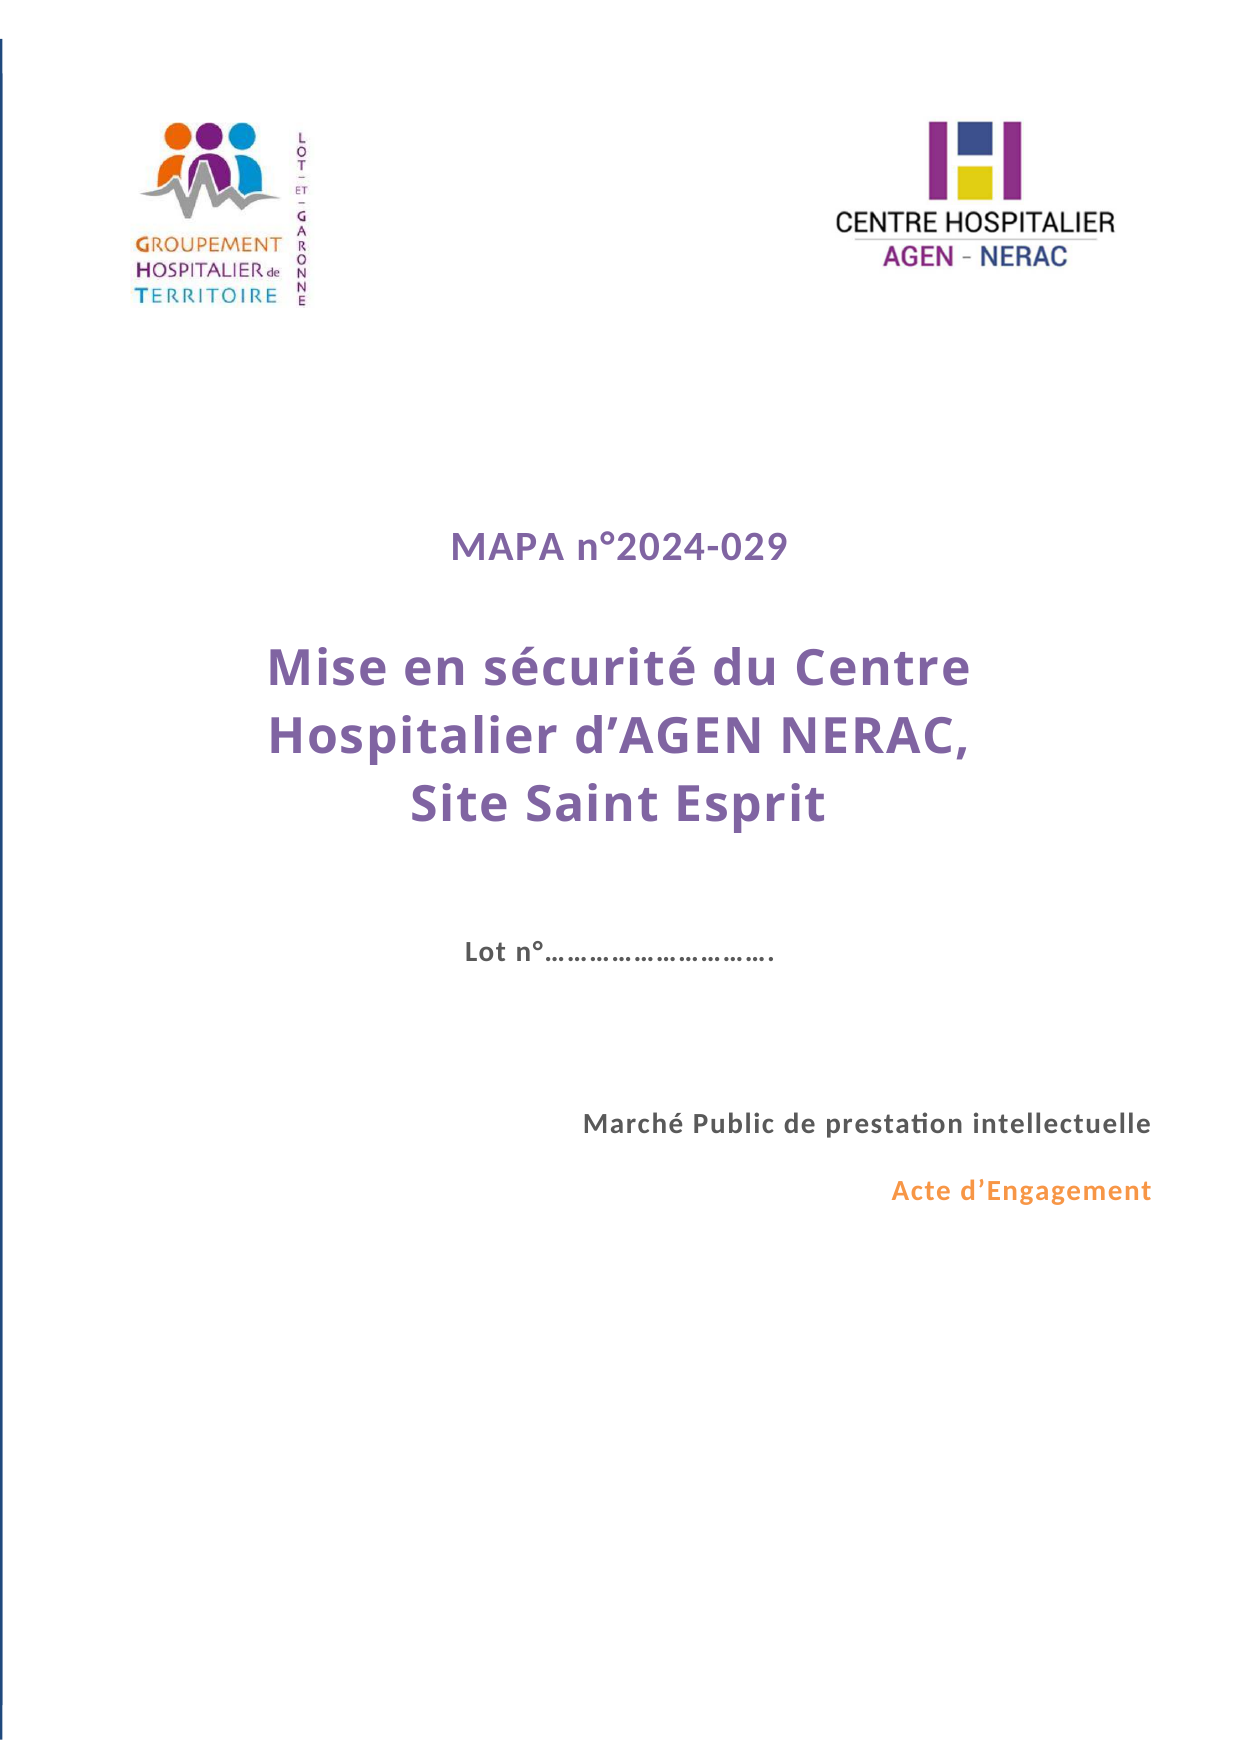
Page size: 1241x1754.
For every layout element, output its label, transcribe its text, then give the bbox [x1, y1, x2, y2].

text Marché Public de prestation intellectuelle [89, 1106, 1152, 1141]
text Lot n°…………………………. [89, 933, 1152, 968]
picture [807, 100, 1152, 285]
picture [124, 103, 315, 319]
text Acte d’Engagement [89, 1172, 1152, 1207]
